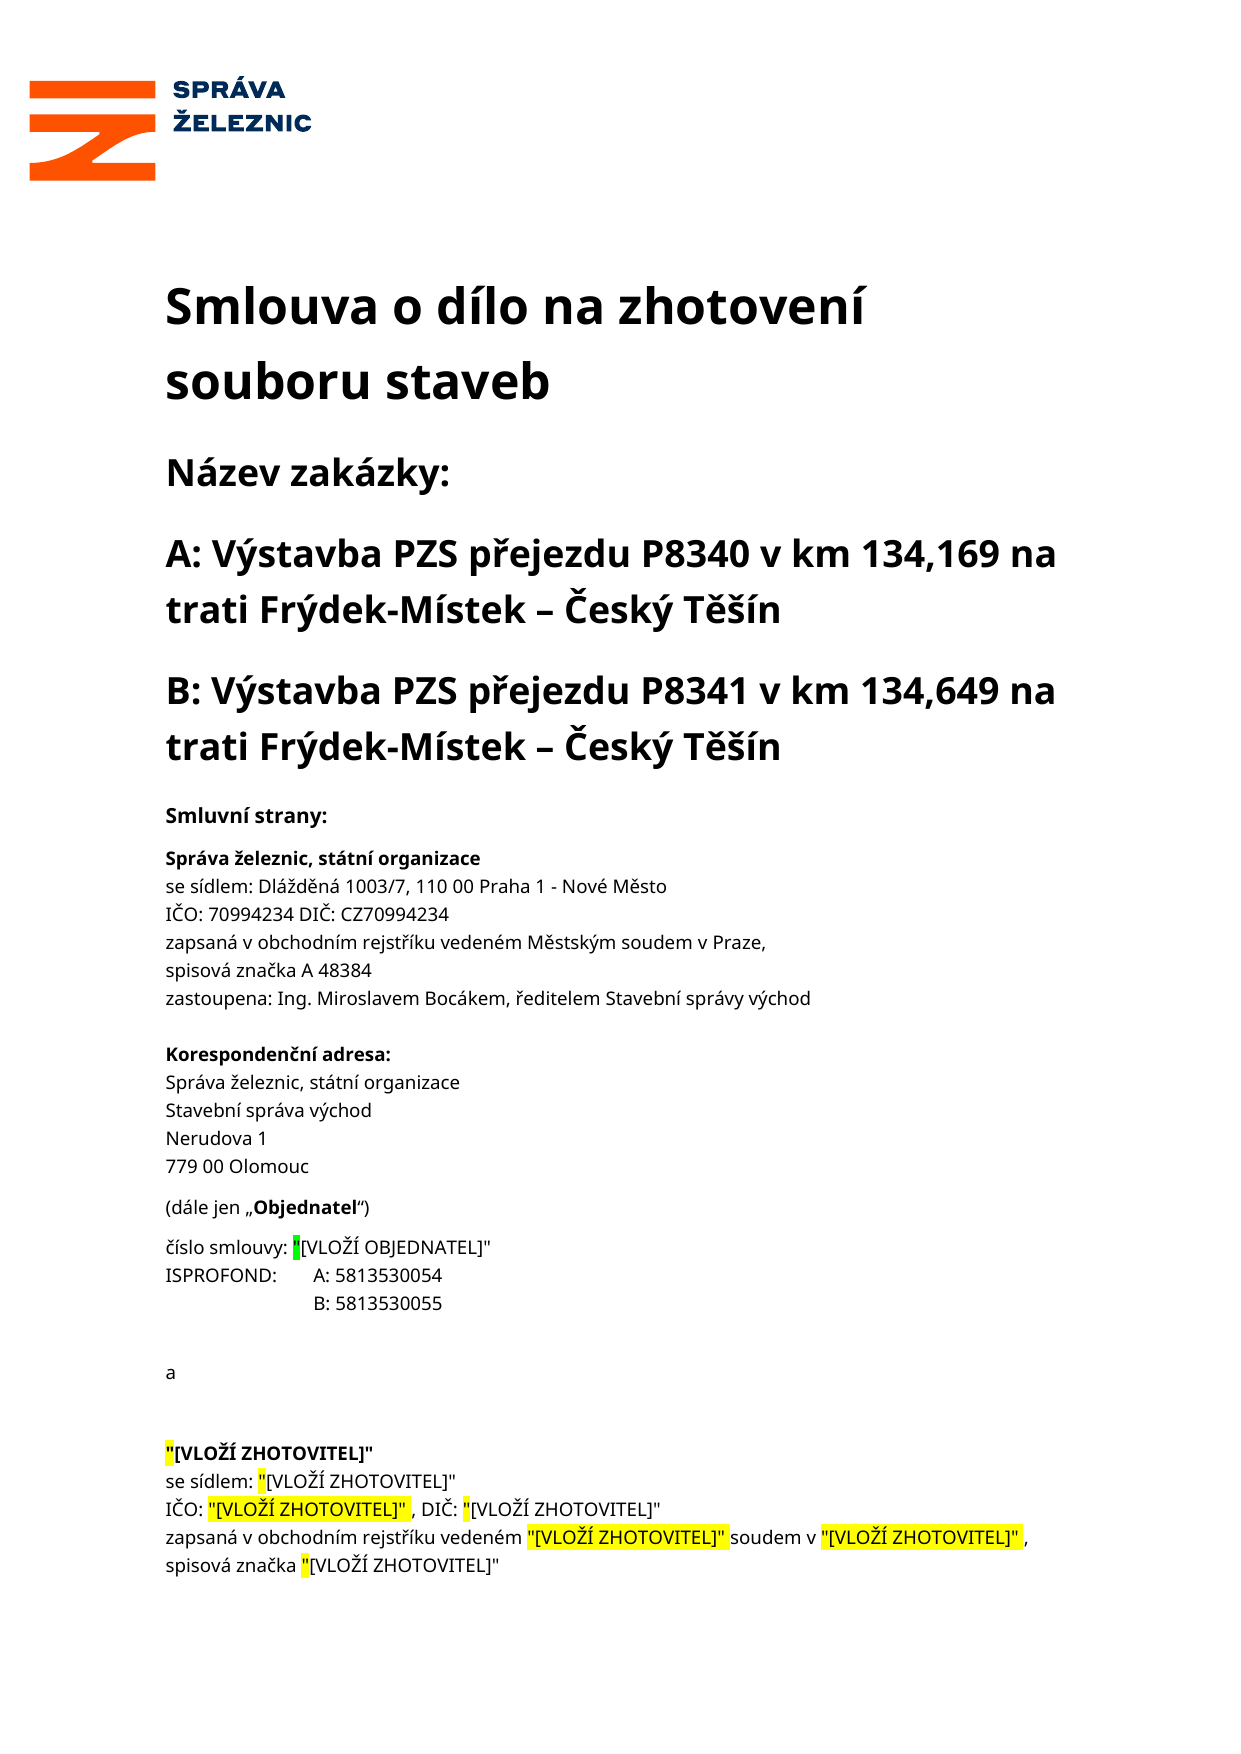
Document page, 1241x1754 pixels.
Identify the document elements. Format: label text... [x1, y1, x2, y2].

text IČO: , DIČ: [470, 1496, 1075, 1522]
text (dále jen „Objednatel“) [165, 1194, 1075, 1220]
text Stavební správa východ [165, 1098, 1075, 1123]
text se sídlem: [165, 1468, 258, 1494]
text B: Výstavba PZS přejezdu P8341 v km 134,649 na trati Frýdek-Místek – Český Těšín [165, 664, 1075, 772]
text zapsaná v obchodním rejstříku vedeném soudem v , [165, 1524, 527, 1550]
text IČO: , DIČ: [411, 1496, 463, 1522]
text Korespondenční adresa: [165, 1042, 1075, 1067]
text se sídlem: [266, 1468, 1075, 1494]
text IČO: , DIČ: [165, 1496, 208, 1522]
text zapsaná v obchodním rejstříku vedeném Městským soudem v Praze, [165, 929, 1075, 955]
text IČO: 70994234 DIČ: CZ70994234 [165, 901, 1075, 927]
text A: Výstavba PZS přejezdu P8340 v km 134,169 na trati Frýdek-Místek – Český Těšín [165, 527, 1075, 634]
text číslo smlouvy: [300, 1235, 1075, 1260]
text Název zakázky: [165, 446, 1075, 497]
text Smlouva o dílo na zhotovení souboru staveb [165, 271, 1075, 414]
text Správa železnic, státní organizace [165, 845, 1075, 871]
text a [165, 1359, 1075, 1385]
text se sídlem: Dlážděná 1003/7, 110 00 Praha 1 - Nové Město [165, 873, 1075, 899]
text Nerudova 1 [165, 1126, 1075, 1151]
text Správa železnic, státní organizace [165, 1069, 1075, 1095]
text spisová značka A 48384 [165, 957, 1075, 983]
text číslo smlouvy: [165, 1235, 293, 1260]
text ISPROFOND: A: 5813530054 [165, 1263, 1075, 1288]
text B: 5813530055 [165, 1291, 1075, 1316]
text 779 00 Olomouc [165, 1154, 1075, 1179]
text spisová značka [165, 1552, 1075, 1578]
text zastoupena: Ing. Miroslavem Bocákem, ředitelem Stavební správy východ [165, 986, 1075, 1011]
text Smluvní strany: [165, 802, 1075, 830]
